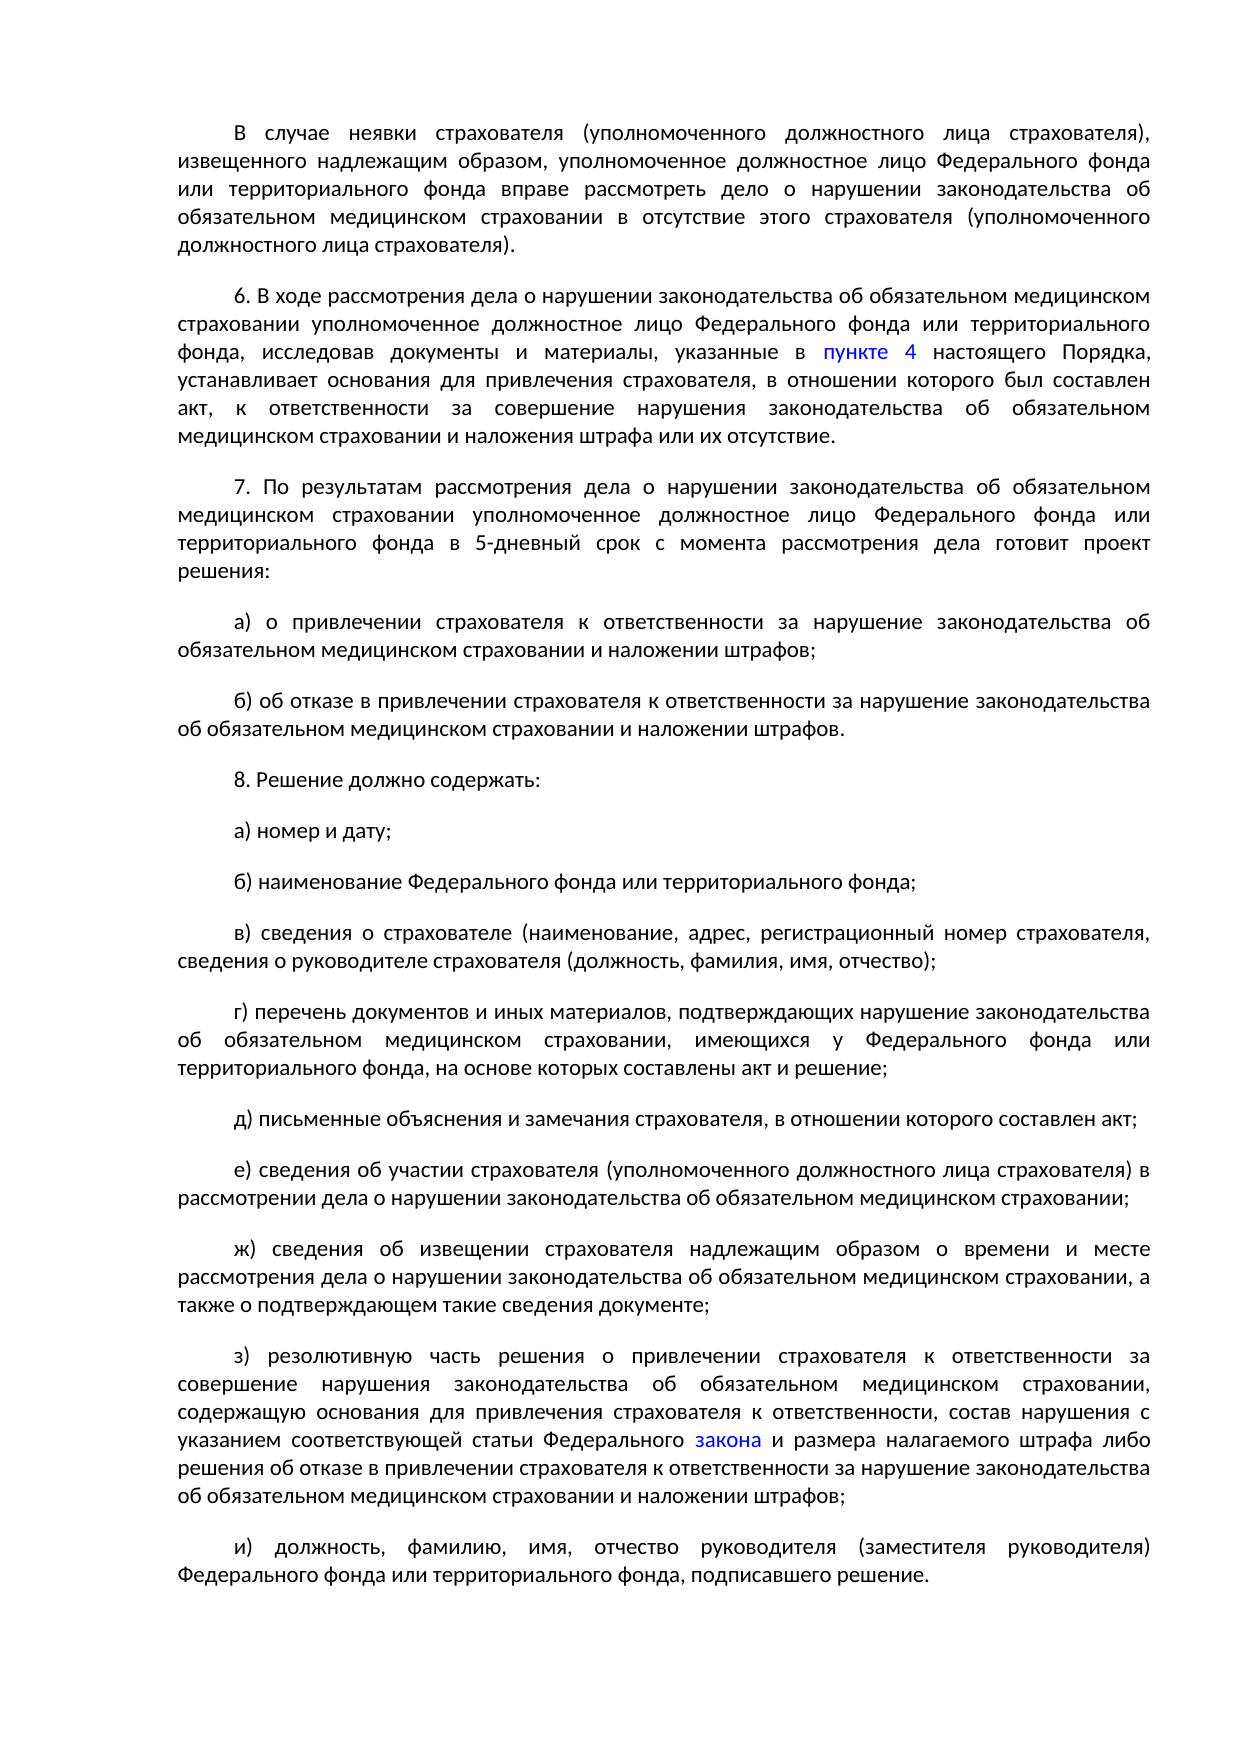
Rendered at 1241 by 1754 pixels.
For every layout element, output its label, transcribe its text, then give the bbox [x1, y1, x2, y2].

text а) о привлечении страхователя к ответственности за нарушение законодательства об обязательном медицинском страховании и наложении штрафов; [177, 607, 1152, 663]
text в) сведения о страхователе (наименование, адрес, регистрационный номер страхователя, сведения о руководителе страхователя (должность, фамилия, имя, отчество); [177, 918, 1152, 974]
text 7. По результатам рассмотрения дела о нарушении законодательства об обязательном медицинском страховании уполномоченное должностное лицо Федерального фонда или территориального фонда в 5-дневный срок с момента рассмотрения дела готовит проект решения: [177, 472, 1152, 584]
text г) перечень документов и иных материалов, подтверждающих нарушение законодательства об обязательном медицинском страховании, имеющихся у Федерального фонда или территориального фонда, на основе которых составлены акт и решение; [177, 997, 1152, 1081]
text з) резолютивную часть решения о привлечении страхователя к ответственности за совершение нарушения законодательства об обязательном медицинском страховании, содержащую основания для привлечения страхователя к ответственности, состав нарушения с указанием соответствующей статьи Федерального закона и размера налагаемого штрафа либо решения об отказе в привлечении страхователя к ответственности за нарушение законодательства об обязательном медицинском страховании и наложении штрафов; [177, 1341, 1152, 1509]
text 8. Решение должно содержать: [177, 765, 1152, 793]
text ж) сведения об извещении страхователя надлежащим образом о времени и месте рассмотрения дела о нарушении законодательства об обязательном медицинском страховании, а также о подтверждающем такие сведения документе; [177, 1234, 1152, 1318]
text д) письменные объяснения и замечания страхователя, в отношении которого составлен акт; [177, 1104, 1152, 1132]
text е) сведения об участии страхователя (уполномоченного должностного лица страхователя) в рассмотрении дела о нарушении законодательства об обязательном медицинском страховании; [177, 1155, 1152, 1211]
text В случае неявки страхователя (уполномоченного должностного лица страхователя), извещенного надлежащим образом, уполномоченное должностное лицо Федерального фонда или территориального фонда вправе рассмотреть дело о нарушении законодательства об обязательном медицинском страховании в отсутствие этого страхователя (уполномоченного должностного лица страхователя). [177, 118, 1152, 258]
text и) должность, фамилию, имя, отчество руководителя (заместителя руководителя) Федерального фонда или территориального фонда, подписавшего решение. [177, 1532, 1152, 1588]
text б) наименование Федерального фонда или территориального фонда; [177, 867, 1152, 895]
text а) номер и дату; [177, 816, 1152, 844]
text 6. В ходе рассмотрения дела о нарушении законодательства об обязательном медицинском страховании уполномоченное должностное лицо Федерального фонда или территориального фонда, исследовав документы и материалы, указанные в пункте 4 настоящего Порядка, устанавливает основания для привлечения страхователя, в отношении которого был составлен акт, к ответственности за совершение нарушения законодательства об обязательном медицинском страховании и наложения штрафа или их отсутствие. [177, 281, 1152, 449]
text б) об отказе в привлечении страхователя к ответственности за нарушение законодательства об обязательном медицинском страховании и наложении штрафов. [177, 686, 1152, 742]
